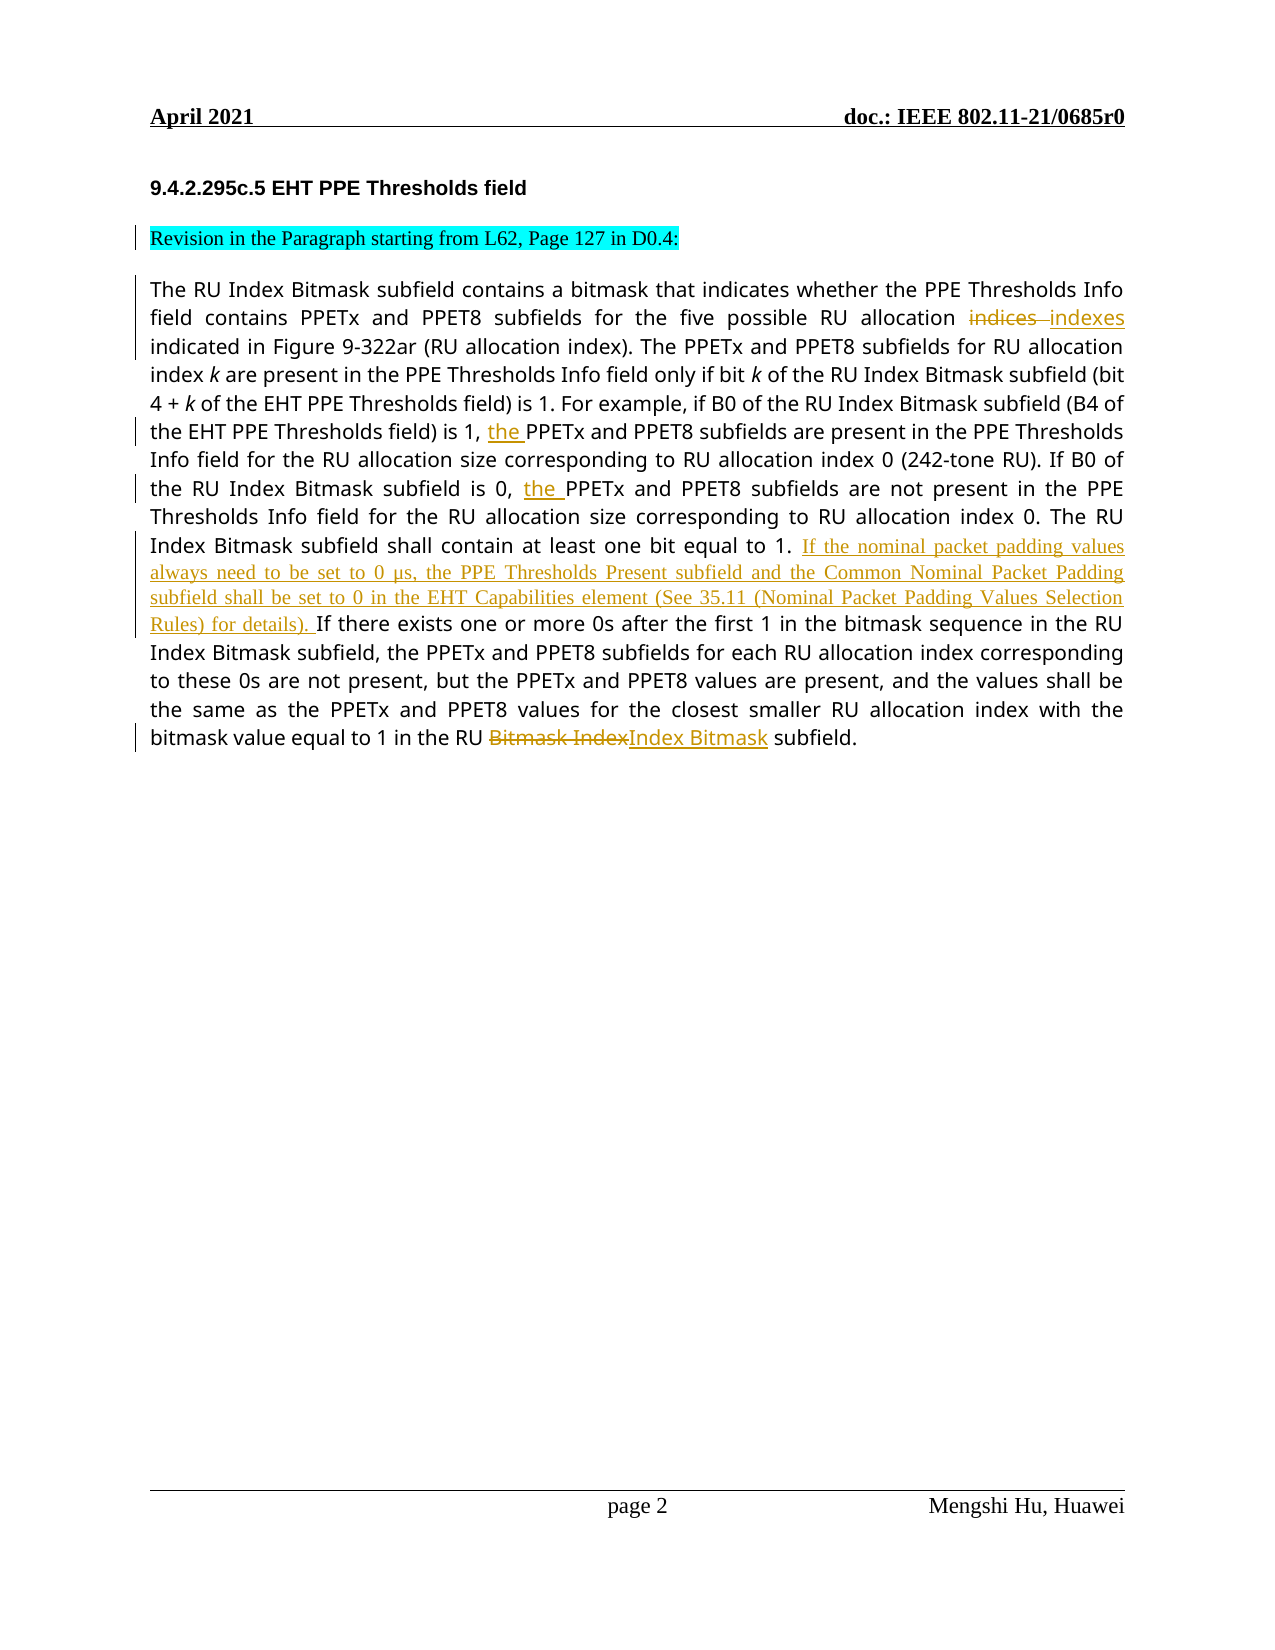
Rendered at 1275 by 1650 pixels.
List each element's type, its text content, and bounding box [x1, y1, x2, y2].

text Revision in the Paragraph starting from L62, Page 127 in D0.4: [150, 225, 1125, 250]
text The RU Index Bitmask subfield contains a bitmask that indicates whether the PPE Thresholds Info field contains PPETx and PPET8 subfields for the five possible RU allocation indicated in Figure 9-322ar (RU allocation index). The PPETx and PPET8 subfields for RU allocation index k are present in the PPE Thresholds Info field only if bit k of the RU Index Bitmask subfield (bit 4 + k of the EHT PPE Thresholds field) is 1. For example, if B0 of the RU Index Bitmask subfield (B4 of the EHT PPE Thresholds field) is 1, PPETx and PPET8 subfields are present in the PPE Thresholds Info field for the RU allocation size corresponding to RU allocation index 0 (242-tone RU). If B0 of the RU Index Bitmask subfield is 0, PPETx and PPET8 subfields are not present in the PPE Thresholds Info field for the RU allocation size corresponding to RU allocation index 0. The RU Index Bitmask subfield shall contain at least one bit equal to 1. If there exists one or more 0s after the first 1 in the bitmask sequence in the RU Index Bitmask subfield, the PPETx and PPET8 subfields for each RU allocation index corresponding to these 0s are not present, but the PPETx and PPET8 values are present, and the values shall be the same as the PPETx and PPET8 values for the closest smaller RU allocation index with the bitmask value equal to 1 in the RU subfield. [150, 582, 1125, 752]
text 9.4.2.295c.5 EHT PPE Thresholds field [150, 175, 1125, 200]
text The RU Index Bitmask subfield contains a bitmask that indicates whether the PPE Thresholds Info field contains PPETx and PPET8 subfields for the five possible RU allocation indicated in Figure 9-322ar (RU allocation index). The PPETx and PPET8 subfields for RU allocation index k are present in the PPE Thresholds Info field only if bit k of the RU Index Bitmask subfield (bit 4 + k of the EHT PPE Thresholds field) is 1. For example, if B0 of the RU Index Bitmask subfield (B4 of the EHT PPE Thresholds field) is 1, PPETx and PPET8 subfields are present in the PPE Thresholds Info field for the RU allocation size corresponding to RU allocation index 0 (242-tone RU). If B0 of the RU Index Bitmask subfield is 0, PPETx and PPET8 subfields are not present in the PPE Thresholds Info field for the RU allocation size corresponding to RU allocation index 0. The RU Index Bitmask subfield shall contain at least one bit equal to 1. If there exists one or more 0s after the first 1 in the bitmask sequence in the RU Index Bitmask subfield, the PPETx and PPET8 subfields for each RU allocation index corresponding to these 0s are not present, but the PPETx and PPET8 values are present, and the values shall be the same as the PPETx and PPET8 values for the closest smaller RU allocation index with the bitmask value equal to 1 in the RU subfield. [150, 275, 1125, 581]
